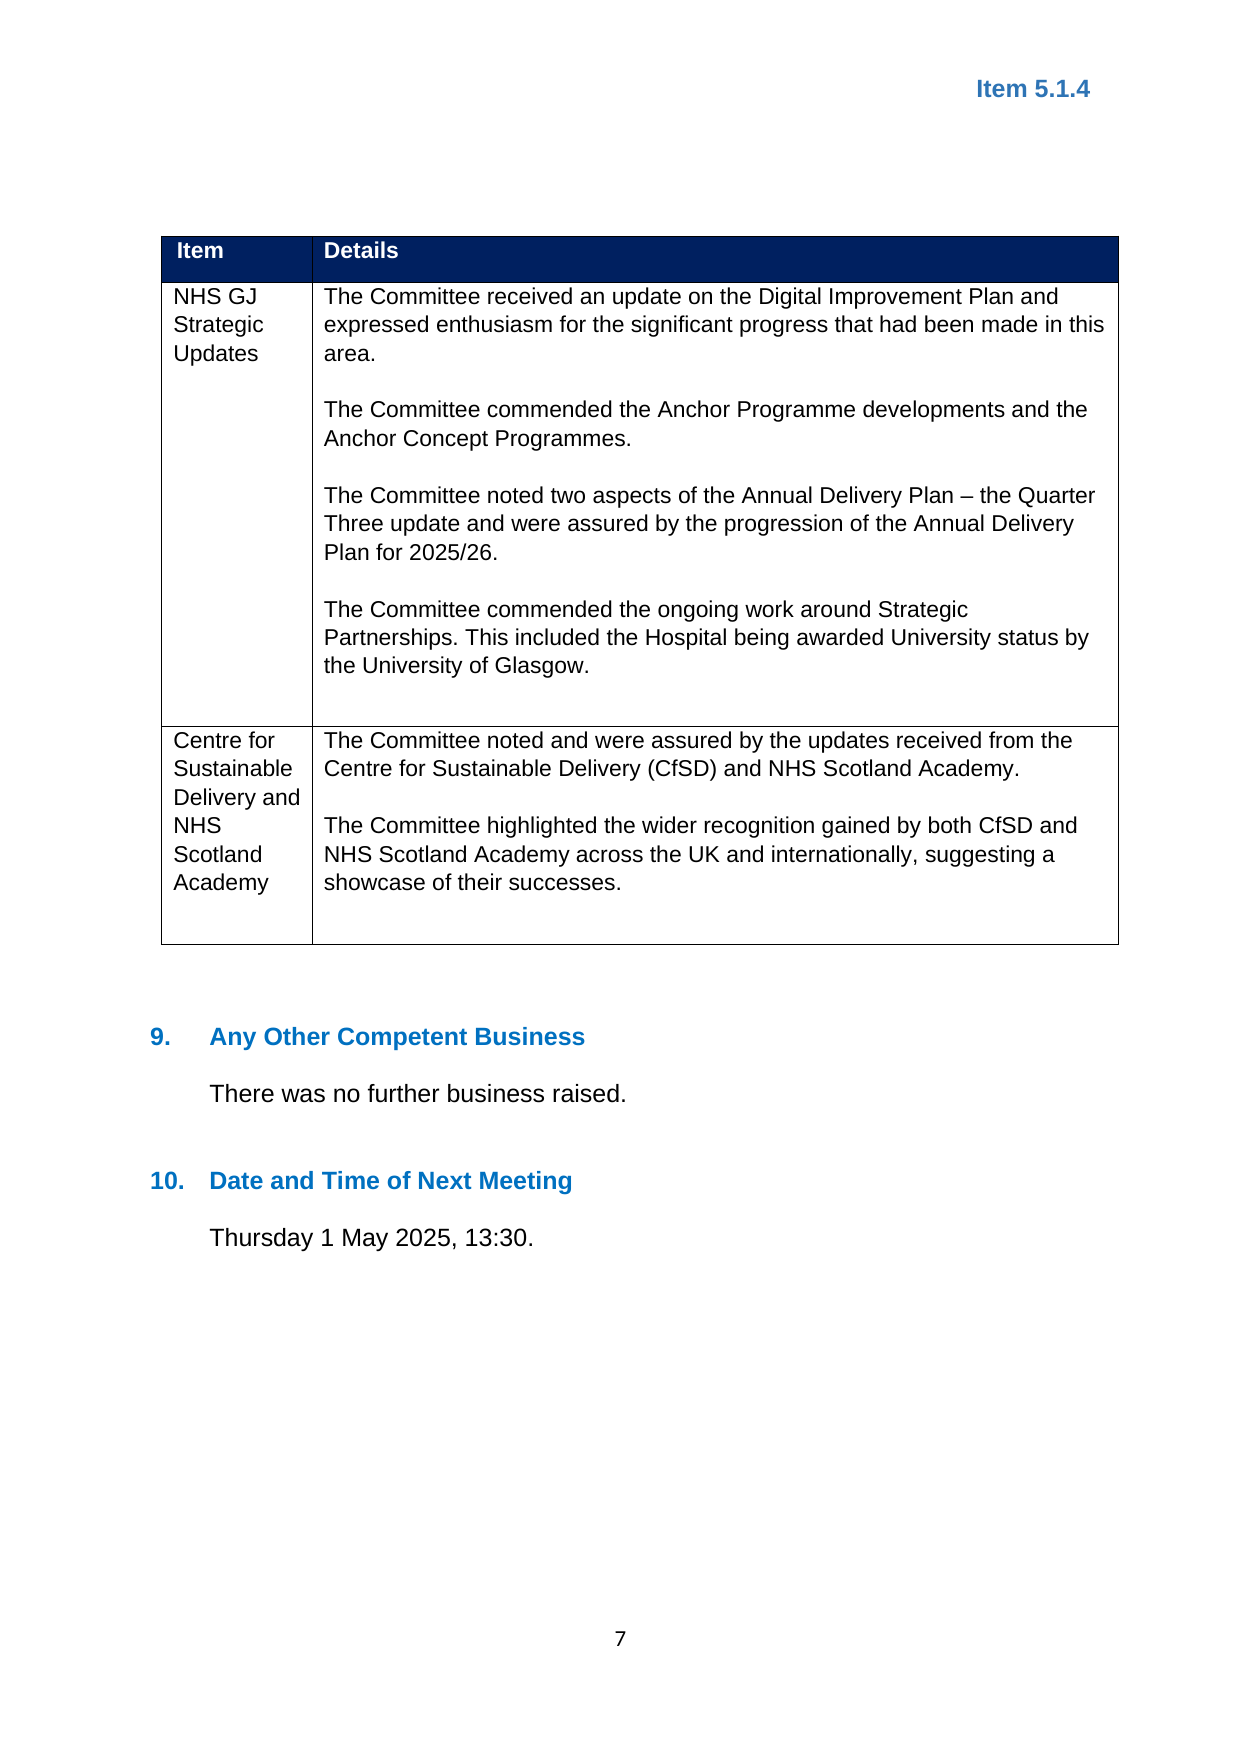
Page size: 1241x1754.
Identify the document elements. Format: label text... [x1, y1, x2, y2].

text 9. Any Other Competent Business [150, 1022, 1090, 1051]
table_cell NHS GJ Strategic Updates [162, 283, 312, 726]
table_cell The Committee received an update on the Digital Improvement Plan and expressed enthusiasm for the significant progress that had been made in this area. The Committee commended the Anchor Programme developments and the Anchor Concept Programmes. The Committee noted two aspects of the Annual Delivery Plan – the Quarter Three update and were assured by the progression of the Annual Delivery Plan for 2025/26. The Committee commended the ongoing work around Strategic Partnerships. This included the Hospital being awarded University status by the University of Glasgow. [313, 283, 1118, 726]
table_header Details [313, 237, 1118, 282]
table_cell Centre for Sustainable Delivery and NHS Scotland Academy [162, 727, 312, 944]
table_header Item [162, 237, 312, 282]
table_cell The Committee noted and were assured by the updates received from the Centre for Sustainable Delivery (CfSD) and NHS Scotland Academy. The Committee highlighted the wider recognition gained by both CfSD and NHS Scotland Academy across the UK and internationally, suggesting a showcase of their successes. [313, 727, 1118, 944]
text 10. Date and Time of Next Meeting [150, 1166, 1090, 1194]
text Thursday 1 May 2025, 13:30. [209, 1223, 1090, 1252]
text There was no further business raised. [150, 1079, 1090, 1108]
